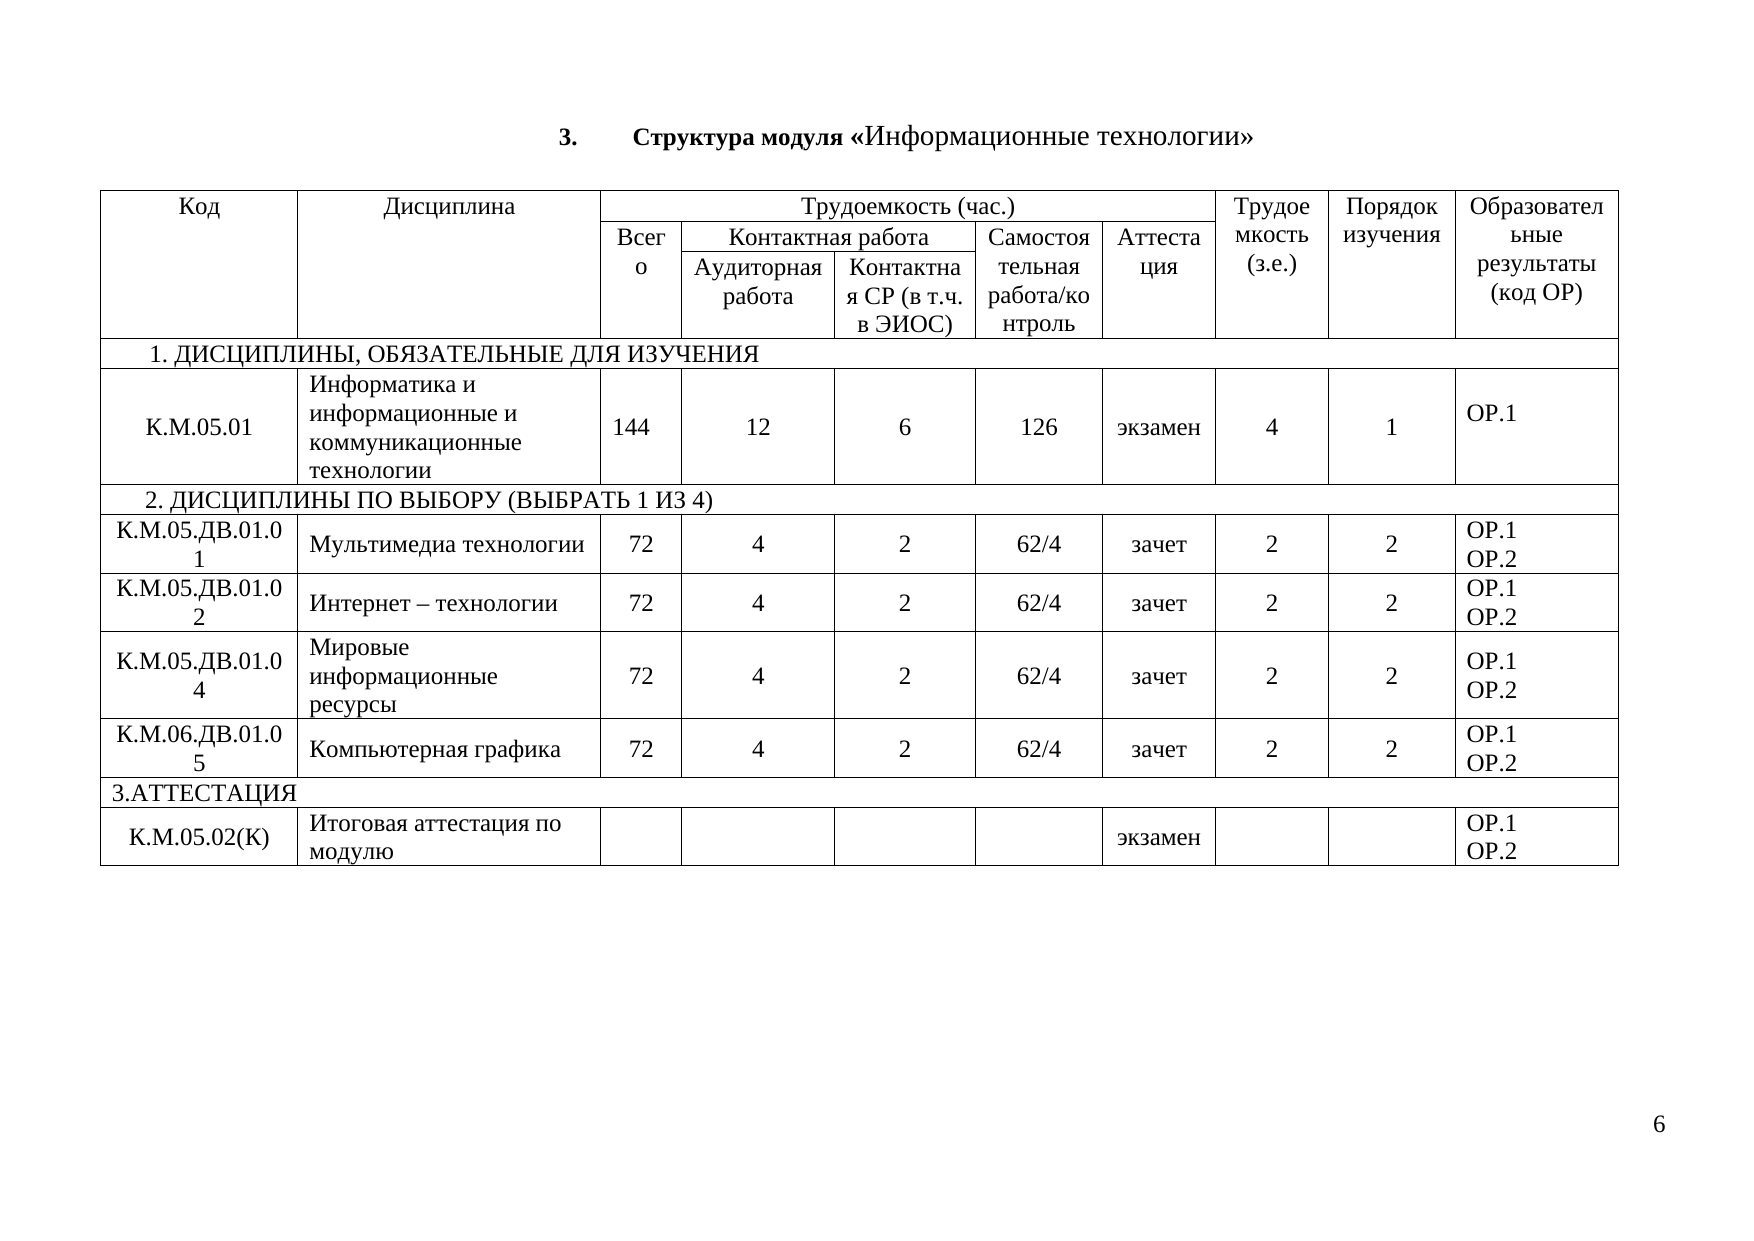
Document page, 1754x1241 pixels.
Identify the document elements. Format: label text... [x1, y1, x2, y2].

table_cell 4 [682, 574, 834, 631]
table_header Образовательные результаты (код ОР) [1456, 191, 1618, 338]
table_cell 4 [682, 632, 834, 718]
table_cell Интернет – технологии [298, 574, 600, 631]
table_cell К.М.06.ДВ.01.05 [101, 719, 297, 777]
table_cell 2 [835, 719, 975, 777]
table_cell 2 [1216, 632, 1328, 718]
table_cell ОР.1 ОР.2 [1456, 719, 1618, 777]
table_cell [682, 808, 834, 865]
table_cell 6 [835, 369, 975, 484]
table_cell 3.АТТЕСТАЦИЯ [101, 778, 1618, 807]
table_cell Самостоятельная работа/контроль [976, 222, 1102, 338]
table_cell 2 [1216, 574, 1328, 631]
table_cell К.М.05.ДВ.01.02 [101, 574, 297, 631]
table_cell 2 [1216, 719, 1328, 777]
table_cell 62/4 [976, 515, 1102, 572]
table_cell зачет [1103, 719, 1215, 777]
table_cell 72 [601, 632, 681, 718]
table_cell [1329, 808, 1455, 865]
table_cell зачет [1103, 632, 1215, 718]
table_cell Компьютерная графика [298, 719, 600, 777]
table_header Код [101, 191, 297, 338]
table_cell 2 [835, 632, 975, 718]
table_cell зачет [1103, 515, 1215, 572]
table_cell К.М.05.02(К) [101, 808, 297, 865]
table_cell экзамен [1103, 808, 1215, 865]
table_cell 62/4 [976, 632, 1102, 718]
table_cell 72 [601, 574, 681, 631]
table_cell экзамен [1103, 369, 1215, 484]
table_cell Аудиторная работа [682, 252, 834, 338]
table_cell Контактная работа [682, 222, 975, 251]
table_cell Всего [601, 222, 681, 338]
table_cell ОР.1 ОР.2 [1456, 574, 1618, 631]
subtitle 3. Структура модуля «Информационные технологии» [148, 118, 1665, 152]
table_cell [601, 808, 681, 865]
table_cell 72 [601, 719, 681, 777]
table_cell 2 [1329, 719, 1455, 777]
table_cell Дисциплины, обязательные для изучения [101, 339, 1618, 368]
table_header Порядок изучения [1329, 191, 1455, 338]
table_cell 2 [1329, 574, 1455, 631]
table_cell 4 [682, 515, 834, 572]
table_cell 62/4 [976, 719, 1102, 777]
table_cell 2 [1329, 515, 1455, 572]
table_cell 2 [1329, 632, 1455, 718]
table_cell Мировые информационные ресурсы [298, 632, 600, 718]
table_cell Контактная СР (в т.ч. в ЭИОС) [835, 252, 975, 338]
table_header Дисциплина [298, 191, 600, 338]
table_cell К.М.05.01 [101, 369, 297, 484]
table_cell 4 [682, 719, 834, 777]
table_cell 144 [601, 369, 681, 484]
table_cell 62/4 [976, 574, 1102, 631]
table_cell [835, 808, 975, 865]
table_cell 4 [1216, 369, 1328, 484]
table_cell [976, 808, 1102, 865]
table_cell Мультимедиа технологии [298, 515, 600, 572]
table_cell 72 [601, 515, 681, 572]
table_header Трудоемкость (час.) [601, 191, 1215, 221]
table_cell Итоговая аттестация по модулю [298, 808, 600, 865]
table_cell ОР.1 ОР.2 [1456, 632, 1618, 718]
table_cell К.М.05.ДВ.01.01 [101, 515, 297, 572]
table_cell ОР.1 ОР.2 [1456, 515, 1618, 572]
table_header Трудоемкость (з.е.) [1216, 191, 1328, 338]
table_cell 2. Дисциплины по выбору (выбрать 1 из 4) [101, 485, 1618, 514]
table_cell [1216, 808, 1328, 865]
table_cell ОР.1 [1456, 369, 1618, 484]
table_cell Аттестация [1103, 222, 1215, 338]
table_cell 126 [976, 369, 1102, 484]
table_cell 12 [682, 369, 834, 484]
table_cell зачет [1103, 574, 1215, 631]
table_cell Информатика и информационные и коммуникационные технологии [298, 369, 600, 484]
table_cell 2 [1216, 515, 1328, 572]
table_cell 1 [1329, 369, 1455, 484]
table_cell К.М.05.ДВ.01.04 [101, 632, 297, 718]
table_cell 2 [835, 515, 975, 572]
table_cell ОР.1 ОР.2 [1456, 808, 1618, 865]
table_cell 2 [835, 574, 975, 631]
